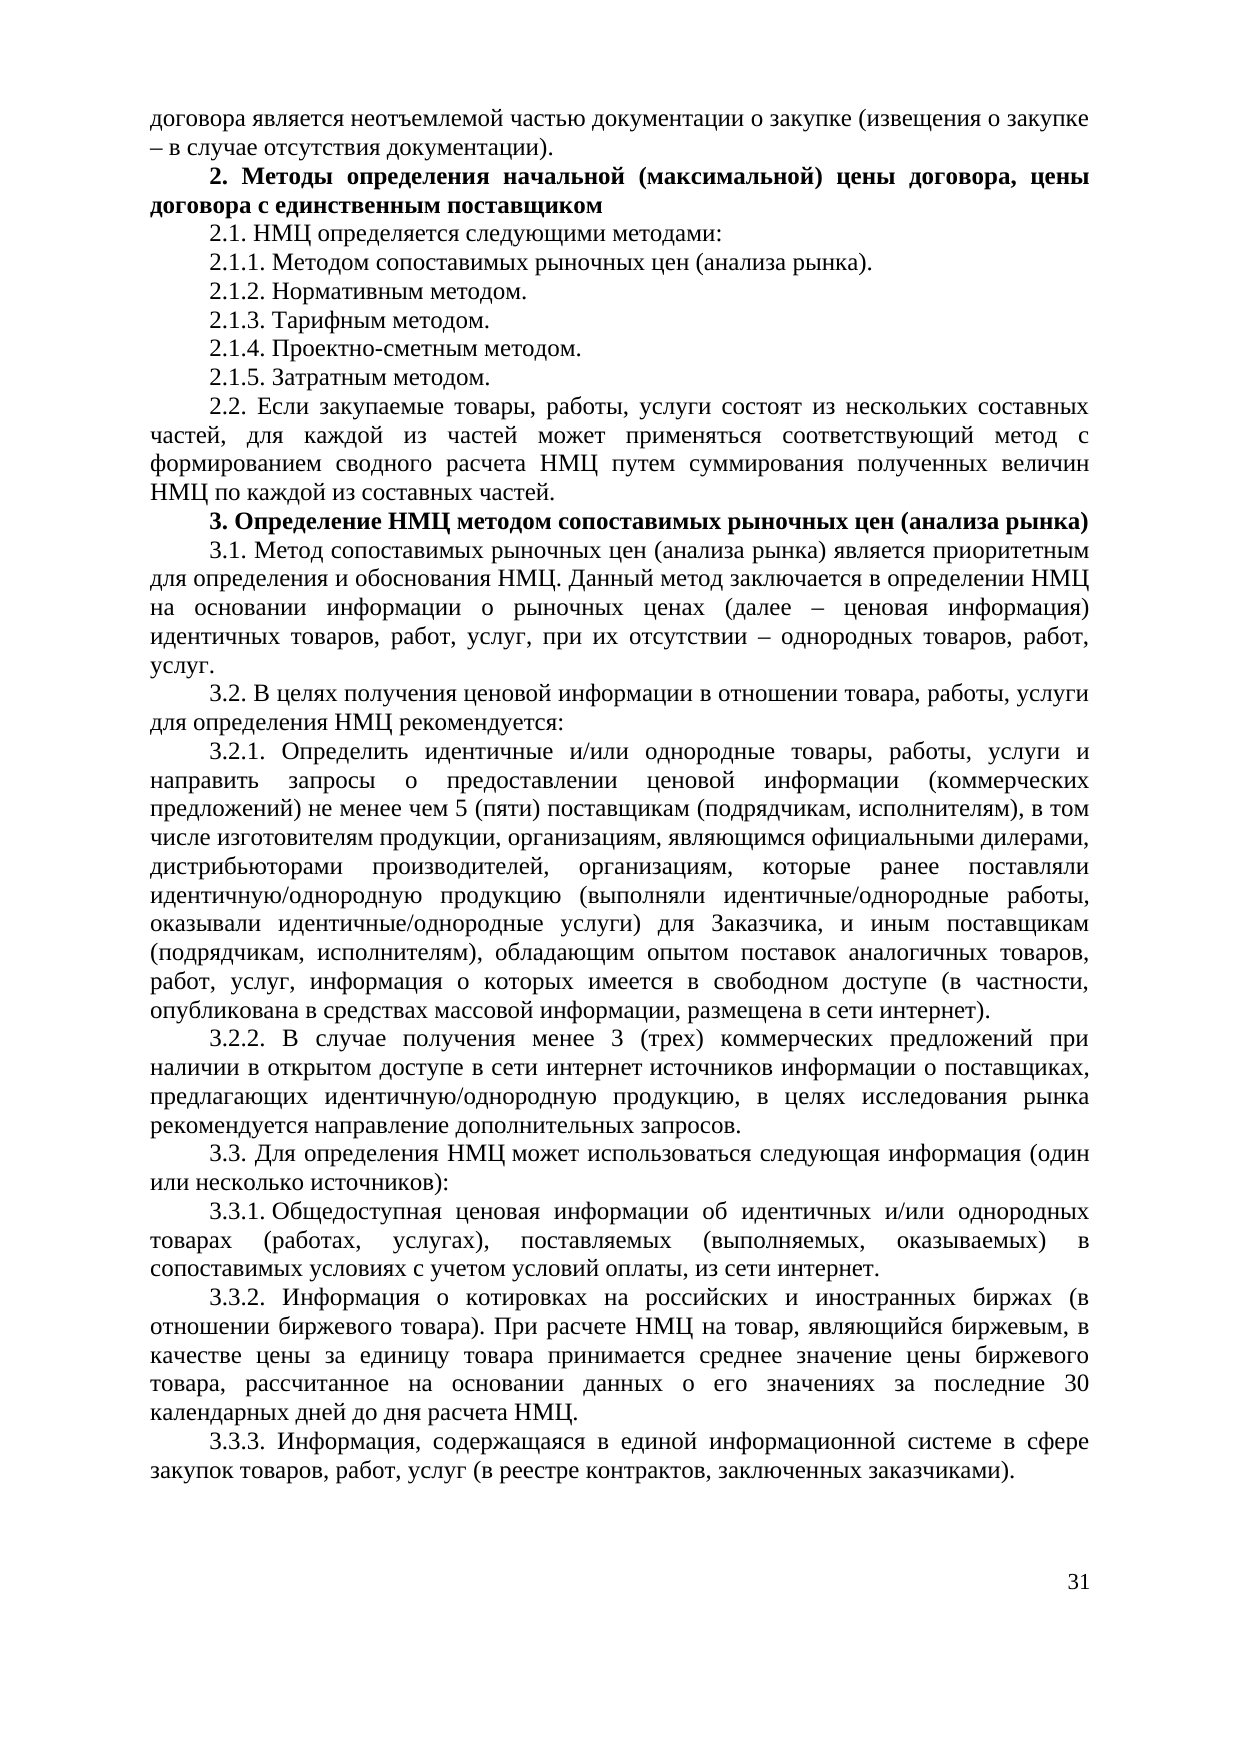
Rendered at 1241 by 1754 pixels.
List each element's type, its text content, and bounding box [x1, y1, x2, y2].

text 3.2. В целях получения ценовой информации в отношении товара, работы, услуги для определения НМЦ рекомендуется: [150, 678, 1090, 736]
text 2.1.5. Затратным методом. [150, 362, 1090, 391]
text 2.1.2. Нормативным методом. [150, 276, 1090, 305]
text 2.1.4. Проектно-сметным методом. [150, 333, 1090, 362]
text 2.1.3. Тарифным методом. [150, 305, 1090, 333]
text 3.3.2. Информация о котировках на российских и иностранных биржах (в отношении биржевого товара). При расчете НМЦ на товар, являющийся биржевым, в качестве цены за единицу товара принимается среднее значение цены биржевого товара, рассчитанное на основании данных о его значениях за последние 30 календарных дней до дня расчета НМЦ. [150, 1282, 1090, 1426]
text 3. Определение НМЦ методом сопоставимых рыночных цен (анализа рынка) [150, 506, 1090, 535]
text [150, 103, 1090, 161]
text 3.3. Для определения НМЦ может использоваться следующая информация (один или несколько источников): [150, 1138, 1090, 1196]
text 2.1.1. Методом сопоставимых рыночных цен (анализа рынка). [150, 247, 1090, 276]
text 3.3.3. Информация, содержащаяся в единой информационной системе в сфере закупок товаров, работ, услуг (в реестре контрактов, заключенных заказчиками). [150, 1426, 1090, 1483]
text 3.2.1. Определить идентичные и/или однородные товары, работы, услуги и направить запросы о предоставлении ценовой информации (коммерческих предложений) не менее чем 5 (пяти) поставщикам (подрядчикам, исполнителям), в том числе изготовителям продукции, организациям, являющимся официальными дилерами, дистрибьюторами производителей, организациям, которые ранее поставляли идентичную/однородную продукцию (выполняли идентичные/однородные работы, оказывали идентичные/однородные услуги) для Заказчика, и иным поставщикам (подрядчикам, исполнителям), обладающим опытом поставок аналогичных товаров, работ, услуг, информация о которых имеется в свободном доступе (в частности, опубликована в средствах массовой информации, размещена в сети интернет). [150, 736, 1090, 1023]
text 3.3.1. Общедоступная ценовая информации об идентичных и/или однородных товарах (работах, услугах), поставляемых (выполняемых, оказываемых) в сопоставимых условиях с учетом условий оплаты, из сети интернет. [150, 1196, 1090, 1282]
text 2.1. НМЦ определяется следующими методами: [150, 218, 1090, 247]
text 2. Методы определения начальной (максимальной) цены договора, цены договора с единственным поставщиком [150, 161, 1090, 218]
text 3.1. Метод сопоставимых рыночных цен (анализа рынка) является приоритетным для определения и обоснования НМЦ. Данный метод заключается в определении НМЦ на основании информации о рыночных ценах (далее – ценовая информация) идентичных товаров, работ, услуг, при их отсутствии – однородных товаров, работ, услуг. [150, 535, 1090, 678]
text 3.2.2. В случае получения менее 3 (трех) коммерческих предложений при наличии в открытом доступе в сети интернет источников информации о поставщиках, предлагающих идентичную/однородную продукцию, в целях исследования рынка рекомендуется направление дополнительных запросов. [150, 1023, 1090, 1138]
text 2.2. Если закупаемые товары, работы, услуги состоят из нескольких составных частей, для каждой из частей может применяться соответствующий метод с формированием сводного расчета НМЦ путем суммирования полученных величин НМЦ по каждой из составных частей. [150, 391, 1090, 506]
